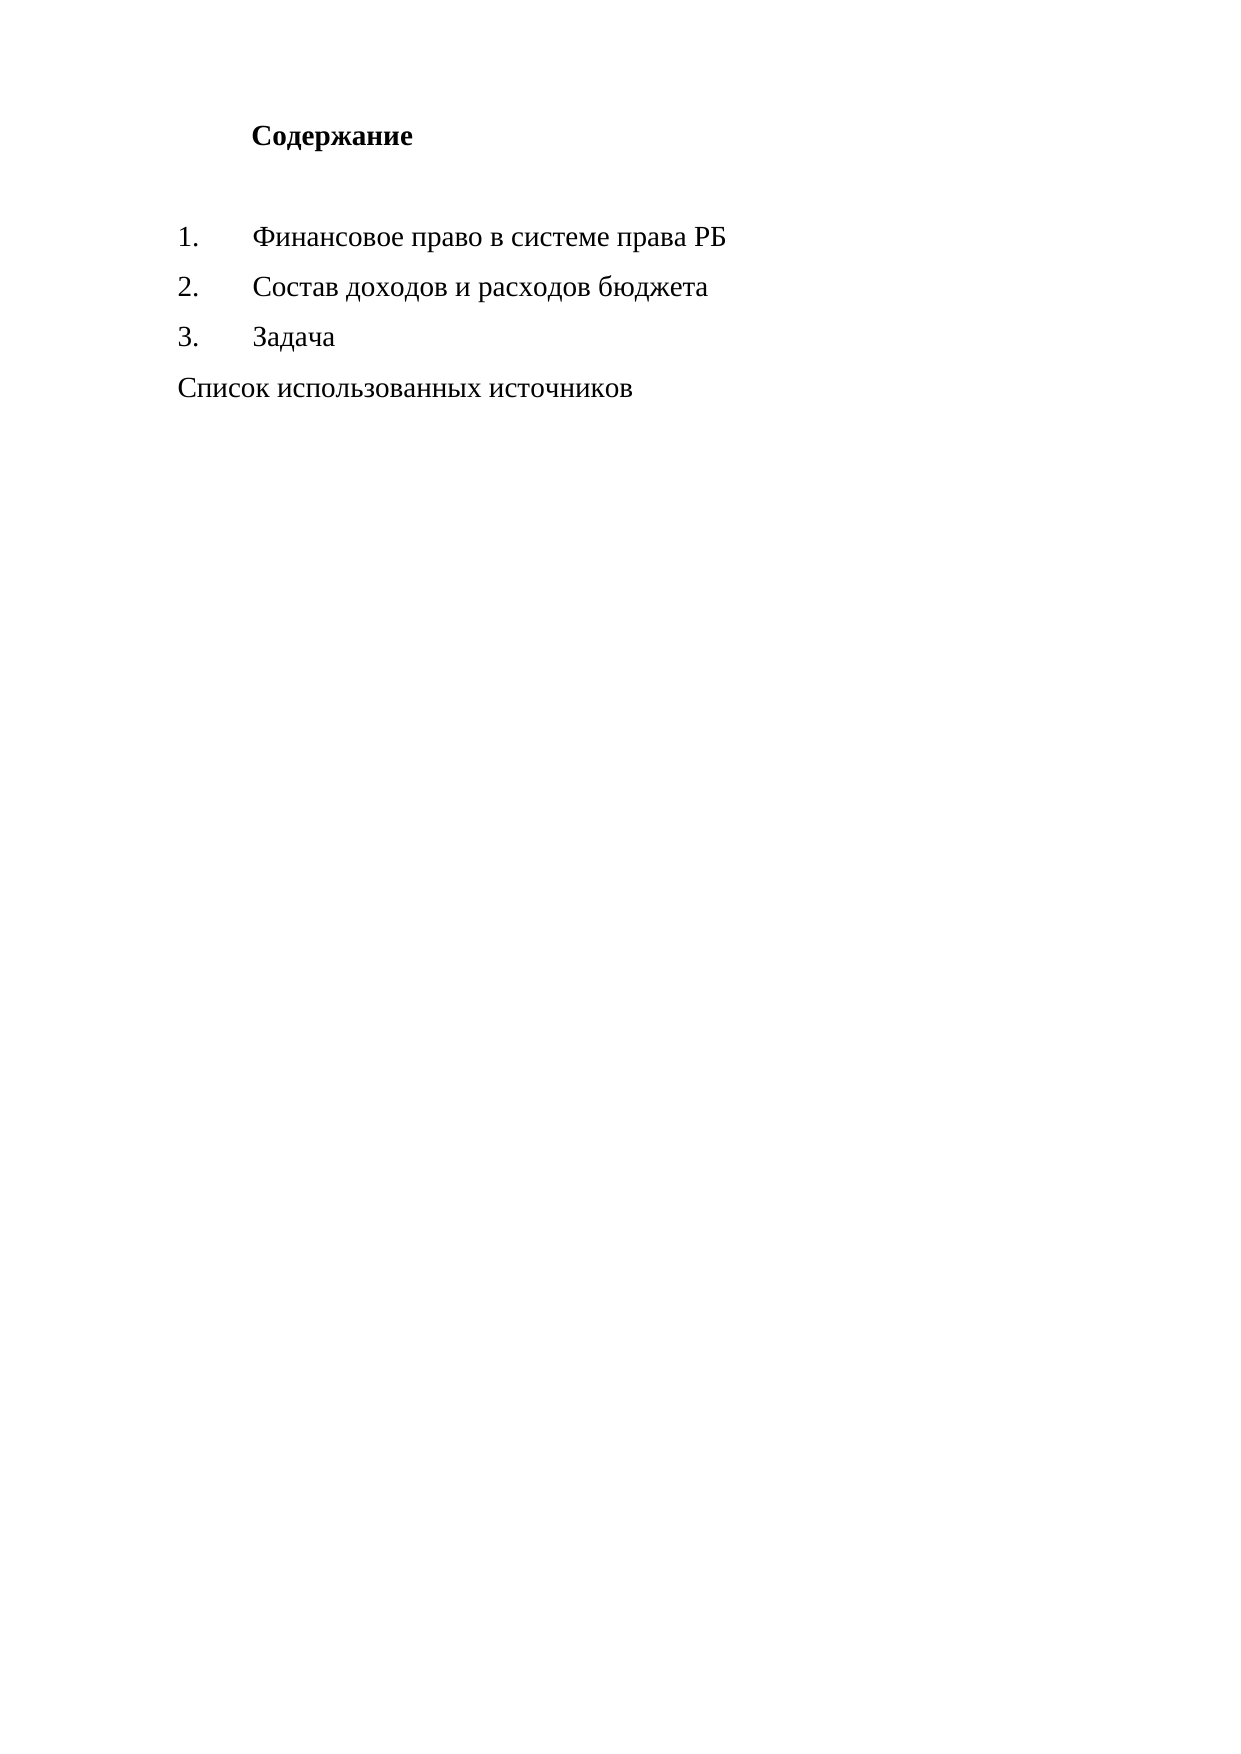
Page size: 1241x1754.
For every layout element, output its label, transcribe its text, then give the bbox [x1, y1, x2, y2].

list Финансовое право в системе права РБ [177, 219, 1152, 252]
text Список использованных источников [177, 370, 1152, 403]
text Содержание [177, 118, 1152, 152]
list Состав доходов и расходов бюджета [177, 269, 1152, 303]
list Задача [177, 319, 1152, 353]
